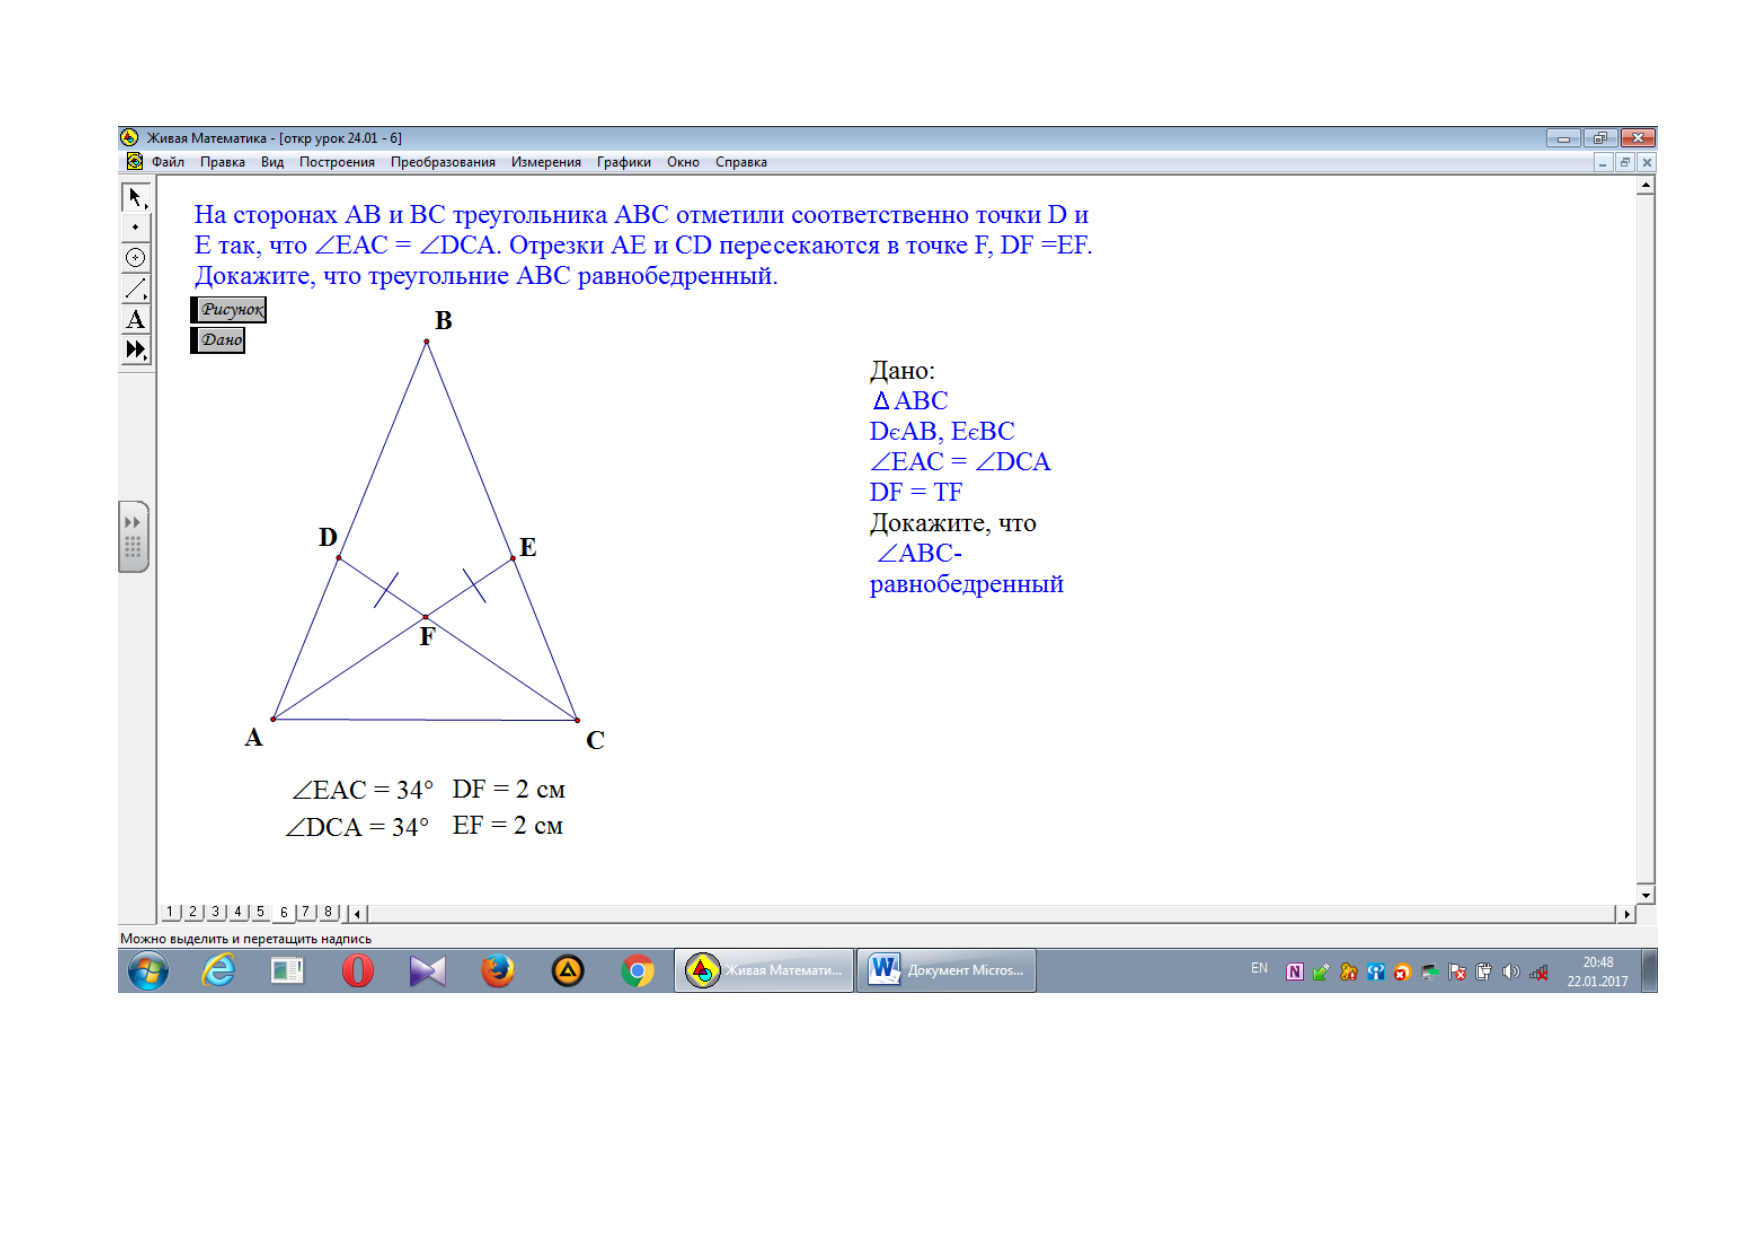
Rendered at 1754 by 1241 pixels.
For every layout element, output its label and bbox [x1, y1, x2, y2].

picture [118, 126, 1658, 993]
